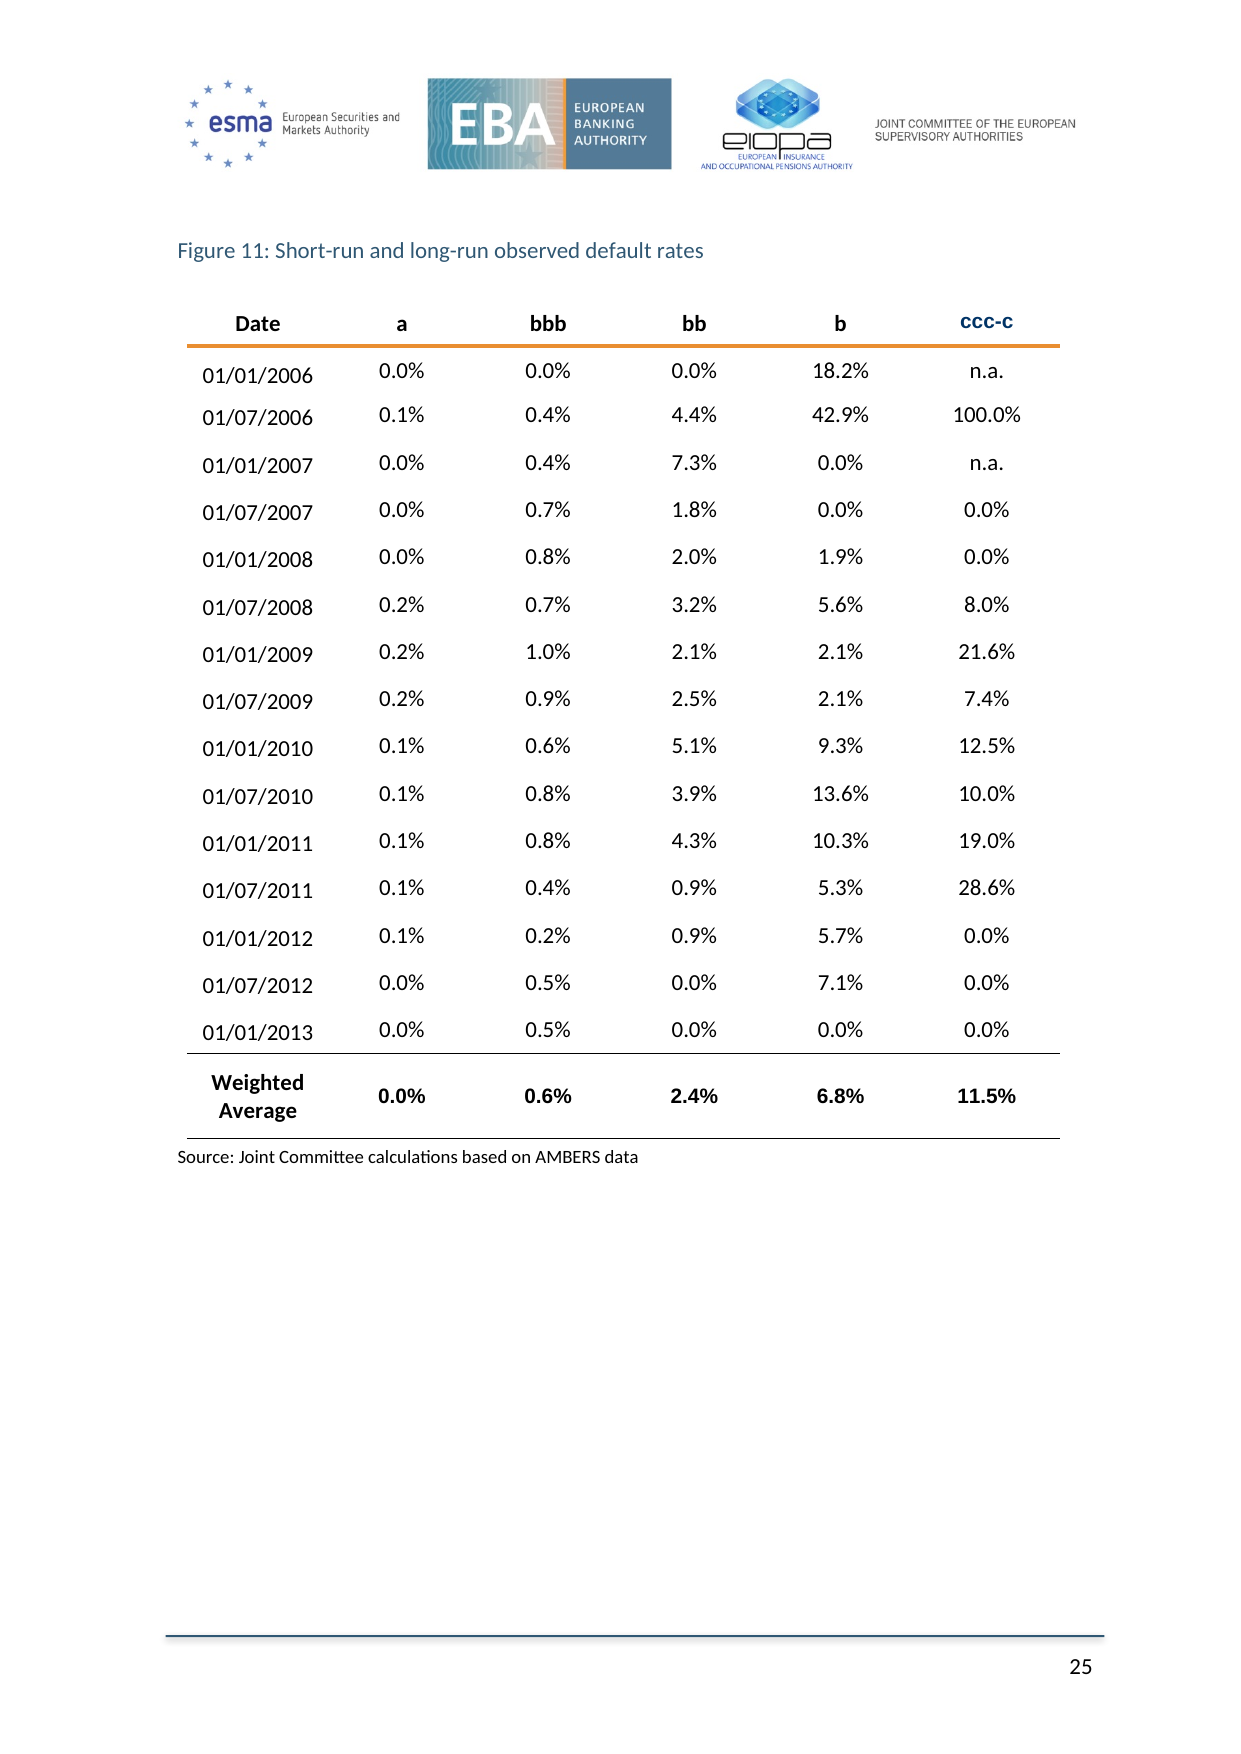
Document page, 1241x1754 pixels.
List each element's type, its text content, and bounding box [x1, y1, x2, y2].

table_cell 0.4% [475, 438, 621, 486]
table_cell 0.7% [475, 580, 621, 627]
table_cell 0.0% [913, 959, 1060, 1006]
table_cell 12.5% [913, 722, 1060, 769]
table_cell 0.0% [767, 486, 913, 533]
table_header b [767, 296, 913, 344]
table_cell 0.5% [475, 1006, 621, 1053]
table_cell 0.0% [621, 348, 767, 391]
table_cell 10.3% [767, 817, 913, 864]
table_cell 6.8% [767, 1054, 913, 1138]
table_cell 0.6% [475, 1054, 621, 1138]
table_cell 0.0% [329, 533, 475, 580]
table_cell 2.5% [621, 675, 767, 722]
table_cell 0.8% [475, 817, 621, 864]
table_header ccc-c [913, 296, 1060, 344]
table_cell 2.1% [767, 628, 913, 675]
table_cell 01/01/2008 [187, 533, 328, 580]
table_cell 0.1% [329, 769, 475, 817]
table_cell 01/01/2010 [187, 722, 328, 769]
table_cell 100.0% [913, 391, 1060, 438]
table_cell 01/01/2007 [187, 438, 328, 486]
table_cell 01/01/2006 [187, 348, 328, 391]
table_cell n.a. [913, 438, 1060, 486]
picture [177, 73, 1088, 174]
table_cell 7.1% [767, 959, 913, 1006]
table_cell n.a. [913, 348, 1060, 391]
table_cell 0.6% [475, 722, 621, 769]
table_cell 21.6% [913, 628, 1060, 675]
table_cell 0.4% [475, 391, 621, 438]
table_header bbb [475, 296, 621, 344]
table_cell 0.0% [329, 438, 475, 486]
table_cell 0.0% [329, 1006, 475, 1053]
table_cell 18.2% [767, 348, 913, 391]
table_cell 01/01/2012 [187, 911, 328, 958]
table_cell Weighted Average [187, 1054, 328, 1138]
table_cell 0.2% [329, 580, 475, 627]
table_cell 0.8% [475, 769, 621, 817]
table_cell 01/01/2013 [187, 1006, 328, 1053]
table_cell 0.9% [475, 675, 621, 722]
table_cell 42.9% [767, 391, 913, 438]
table_cell 3.9% [621, 769, 767, 817]
table_cell 10.0% [913, 769, 1060, 817]
table_cell 7.3% [621, 438, 767, 486]
table_cell 0.0% [913, 1006, 1060, 1053]
table_cell 0.0% [913, 486, 1060, 533]
table_cell 01/07/2009 [187, 675, 328, 722]
table_cell 7.4% [913, 675, 1060, 722]
table_cell 0.8% [475, 533, 621, 580]
table_cell 3.2% [621, 580, 767, 627]
title Figure 11: Short-run and long-run observed default rates [177, 236, 1092, 264]
table_cell 5.3% [767, 864, 913, 911]
table_cell 19.0% [913, 817, 1060, 864]
table_cell 01/07/2011 [187, 864, 328, 911]
table_cell 0.1% [329, 911, 475, 958]
table_cell 01/07/2012 [187, 959, 328, 1006]
table_cell 0.0% [621, 1006, 767, 1053]
table_cell 11.5% [913, 1054, 1060, 1138]
table_cell 9.3% [767, 722, 913, 769]
table_cell 13.6% [767, 769, 913, 817]
table_cell 01/01/2009 [187, 628, 328, 675]
table_cell 0.1% [329, 391, 475, 438]
table_cell 2.1% [767, 675, 913, 722]
table_cell 01/07/2008 [187, 580, 328, 627]
table_cell 0.2% [329, 675, 475, 722]
table_cell 0.7% [475, 486, 621, 533]
table_cell 0.2% [475, 911, 621, 958]
table_cell 8.0% [913, 580, 1060, 627]
table_cell 0.5% [475, 959, 621, 1006]
table_cell 28.6% [913, 864, 1060, 911]
table_cell 0.1% [329, 864, 475, 911]
table_cell 0.9% [621, 864, 767, 911]
table_cell 1.9% [767, 533, 913, 580]
table_header Date [187, 296, 328, 344]
table_cell 2.0% [621, 533, 767, 580]
table_cell 0.0% [329, 348, 475, 391]
table_cell 01/07/2006 [187, 391, 328, 438]
table_cell 5.6% [767, 580, 913, 627]
table_cell 01/07/2007 [187, 486, 328, 533]
table_cell 0.0% [767, 438, 913, 486]
table_cell 0.4% [475, 864, 621, 911]
table_cell 2.4% [621, 1054, 767, 1138]
table_cell 4.3% [621, 817, 767, 864]
table_cell 0.9% [621, 911, 767, 958]
table_cell 0.0% [475, 348, 621, 391]
table_cell 5.1% [621, 722, 767, 769]
table_cell 01/01/2011 [187, 817, 328, 864]
table_header a [329, 296, 475, 344]
table_cell 4.4% [621, 391, 767, 438]
table_cell 0.0% [329, 959, 475, 1006]
table_cell 01/07/2010 [187, 769, 328, 817]
table_cell 0.1% [329, 722, 475, 769]
table_cell 0.0% [329, 1054, 475, 1138]
table_cell 0.0% [621, 959, 767, 1006]
table_cell 0.0% [329, 486, 475, 533]
table_cell 0.0% [913, 911, 1060, 958]
table_cell 0.0% [913, 533, 1060, 580]
text Source: Joint Committee calculations based on AMBERS data [177, 1147, 1092, 1168]
table_cell 0.0% [767, 1006, 913, 1053]
table_cell 1.0% [475, 628, 621, 675]
table_cell 2.1% [621, 628, 767, 675]
table_cell 5.7% [767, 911, 913, 958]
table_cell 1.8% [621, 486, 767, 533]
table_header bb [621, 296, 767, 344]
table_cell 0.1% [329, 817, 475, 864]
table_cell 0.2% [329, 628, 475, 675]
